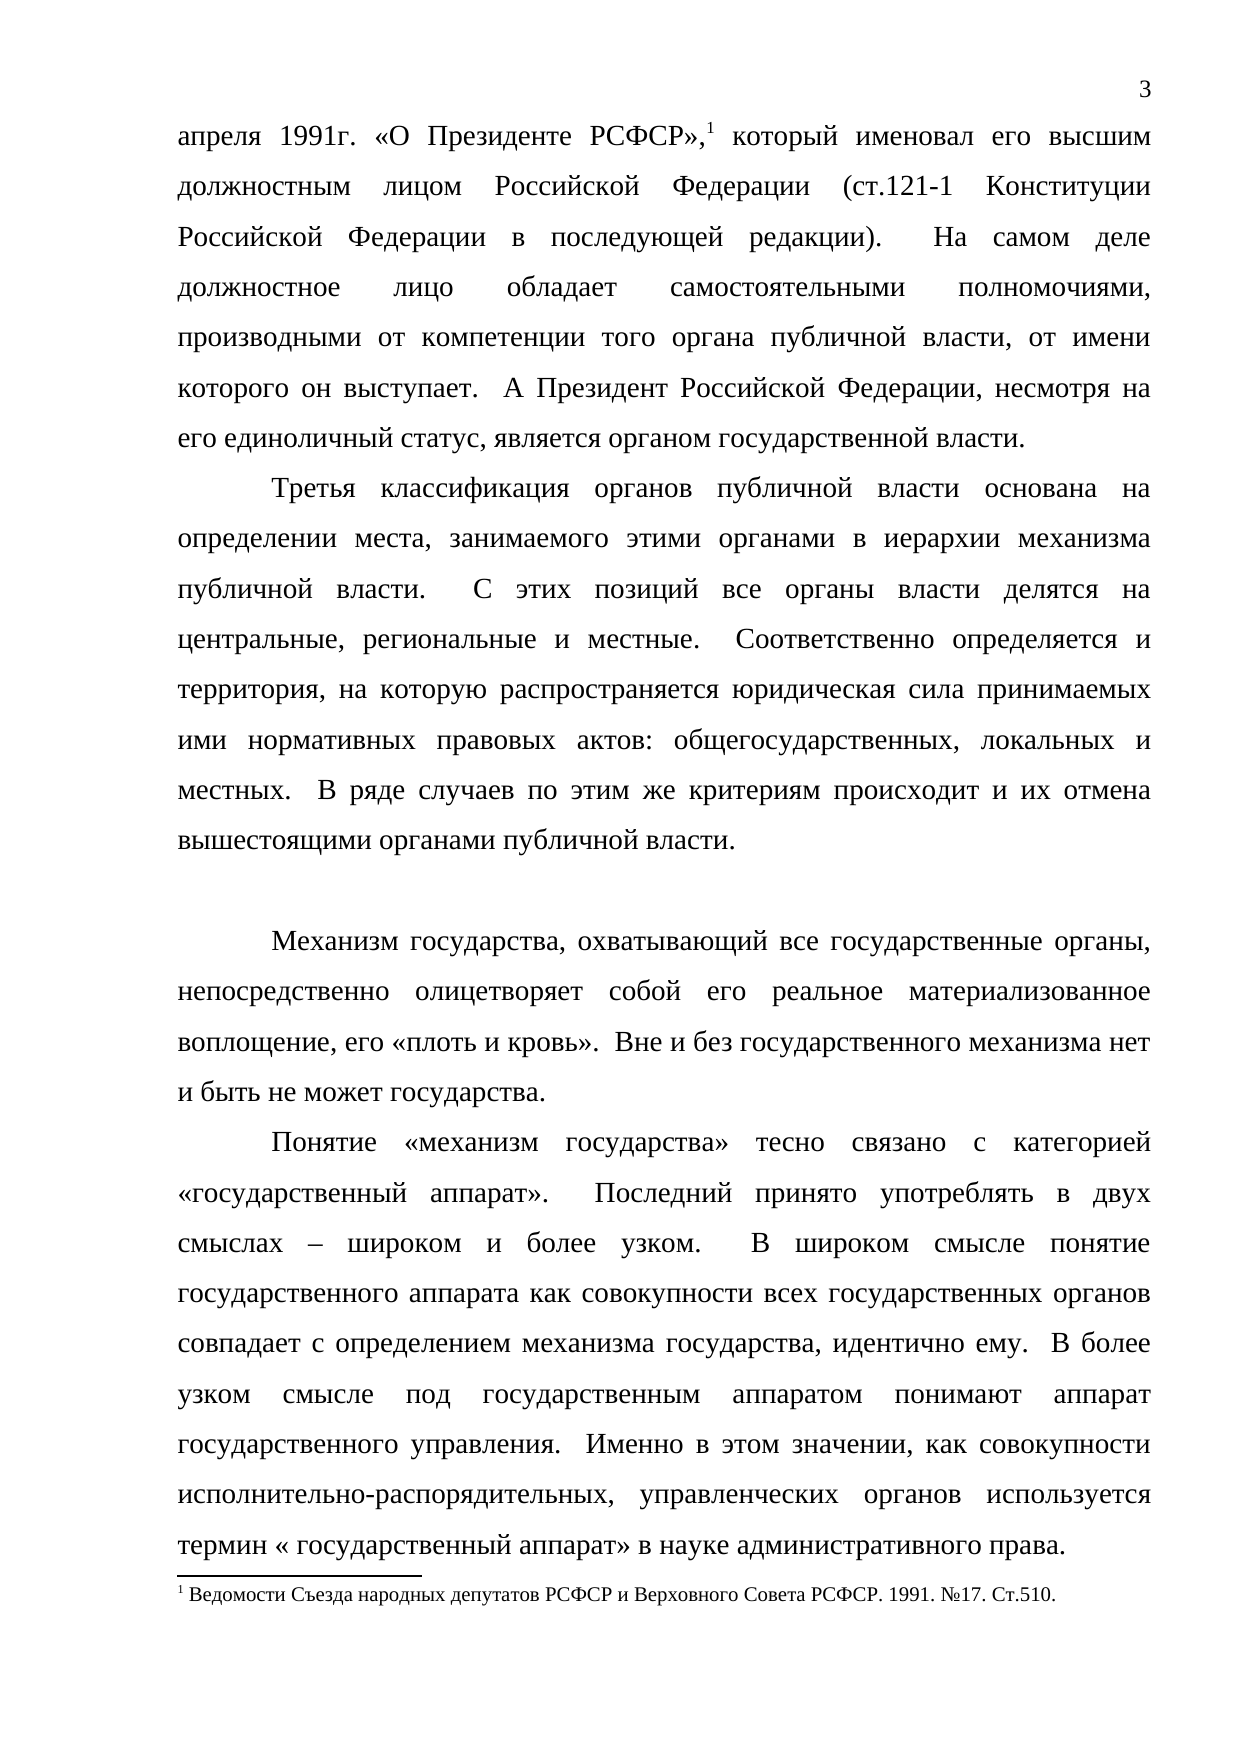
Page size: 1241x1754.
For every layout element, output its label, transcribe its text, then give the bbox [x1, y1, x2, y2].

text Понятие «механизм государства» тесно связано с категорией «государственный аппарат». Последний принято употреблять в двух смыслах – широком и более узком. В широком смысле понятие государственного аппарата как совокупности всех государственных органов совпадает с определением механизма государства, идентично ему. В более узком смысле под государственным аппаратом понимают аппарат государственного управления. Именно в этом значении, как совокупности исполнительно-распорядительных, управленческих органов используется термин « государственный аппарат» в науке административного права. [177, 1124, 1152, 1560]
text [177, 118, 1152, 453]
text Третья классификация органов публичной власти основана на определении места, занимаемого этими органами в иерархии механизма публичной власти. С этих позиций все органы власти делятся на центральные, региональные и местные. Соответственно определяется и территория, на которую распространяется юридическая сила принимаемых ими нормативных правовых актов: общегосударственных, локальных и местных. В ряде случаев по этим же критериям происходит и их отмена вышестоящими органами публичной власти. [177, 470, 1152, 856]
text Механизм государства, охватывающий все государственные органы, непосредственно олицетворяет собой его реальное материализованное воплощение, его «плоть и кровь». Вне и без государственного механизма нет и быть не может государства. [177, 923, 1152, 1108]
